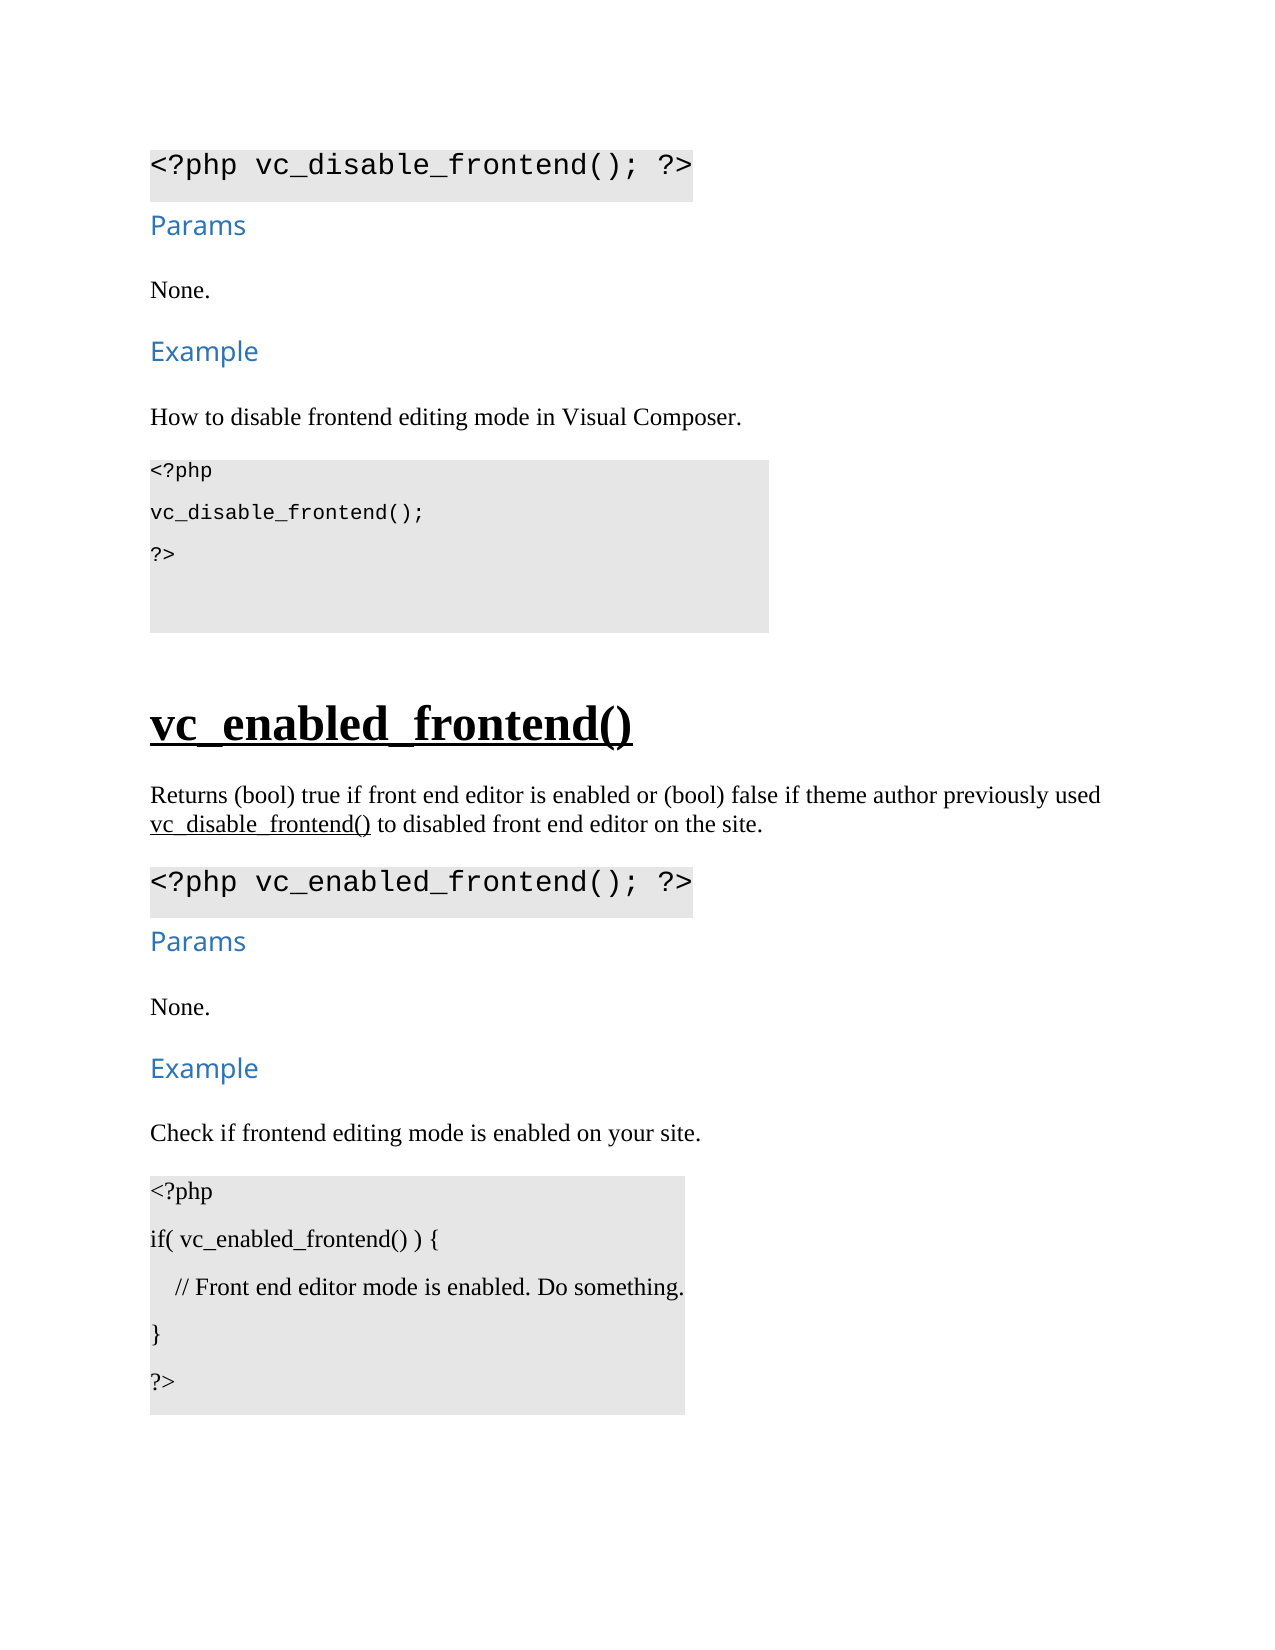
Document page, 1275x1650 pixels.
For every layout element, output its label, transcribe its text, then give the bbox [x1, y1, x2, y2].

subtitle Params [150, 923, 1125, 959]
text Returns (bool) true if front end editor is enabled or (bool) false if theme author previously used vc_disable_frontend() to disabled front end editor on the site. [150, 780, 1125, 838]
text None. [150, 275, 1125, 304]
table_cell [150, 586, 769, 633]
table_header <?php vc_disable_frontend(); ?> [150, 460, 769, 586]
text Check if frontend editing mode is enabled on your site. [150, 1118, 1125, 1147]
subtitle Example [150, 333, 1125, 370]
table_header <?php if( vc_enabled_frontend() ) { // Front end editor mode is enabled. Do something. } ?> [150, 1176, 685, 1415]
text How to disable frontend editing mode in Visual Composer. [150, 402, 1125, 431]
subtitle Example [150, 1049, 1125, 1086]
subtitle vc_enabled_frontend() [150, 693, 1125, 751]
table_header <?php vc_disable_frontend(); ?> [150, 150, 693, 202]
subtitle Params [150, 206, 1125, 243]
table_header <?php vc_enabled_frontend(); ?> [150, 867, 693, 918]
text None. [150, 992, 1125, 1020]
